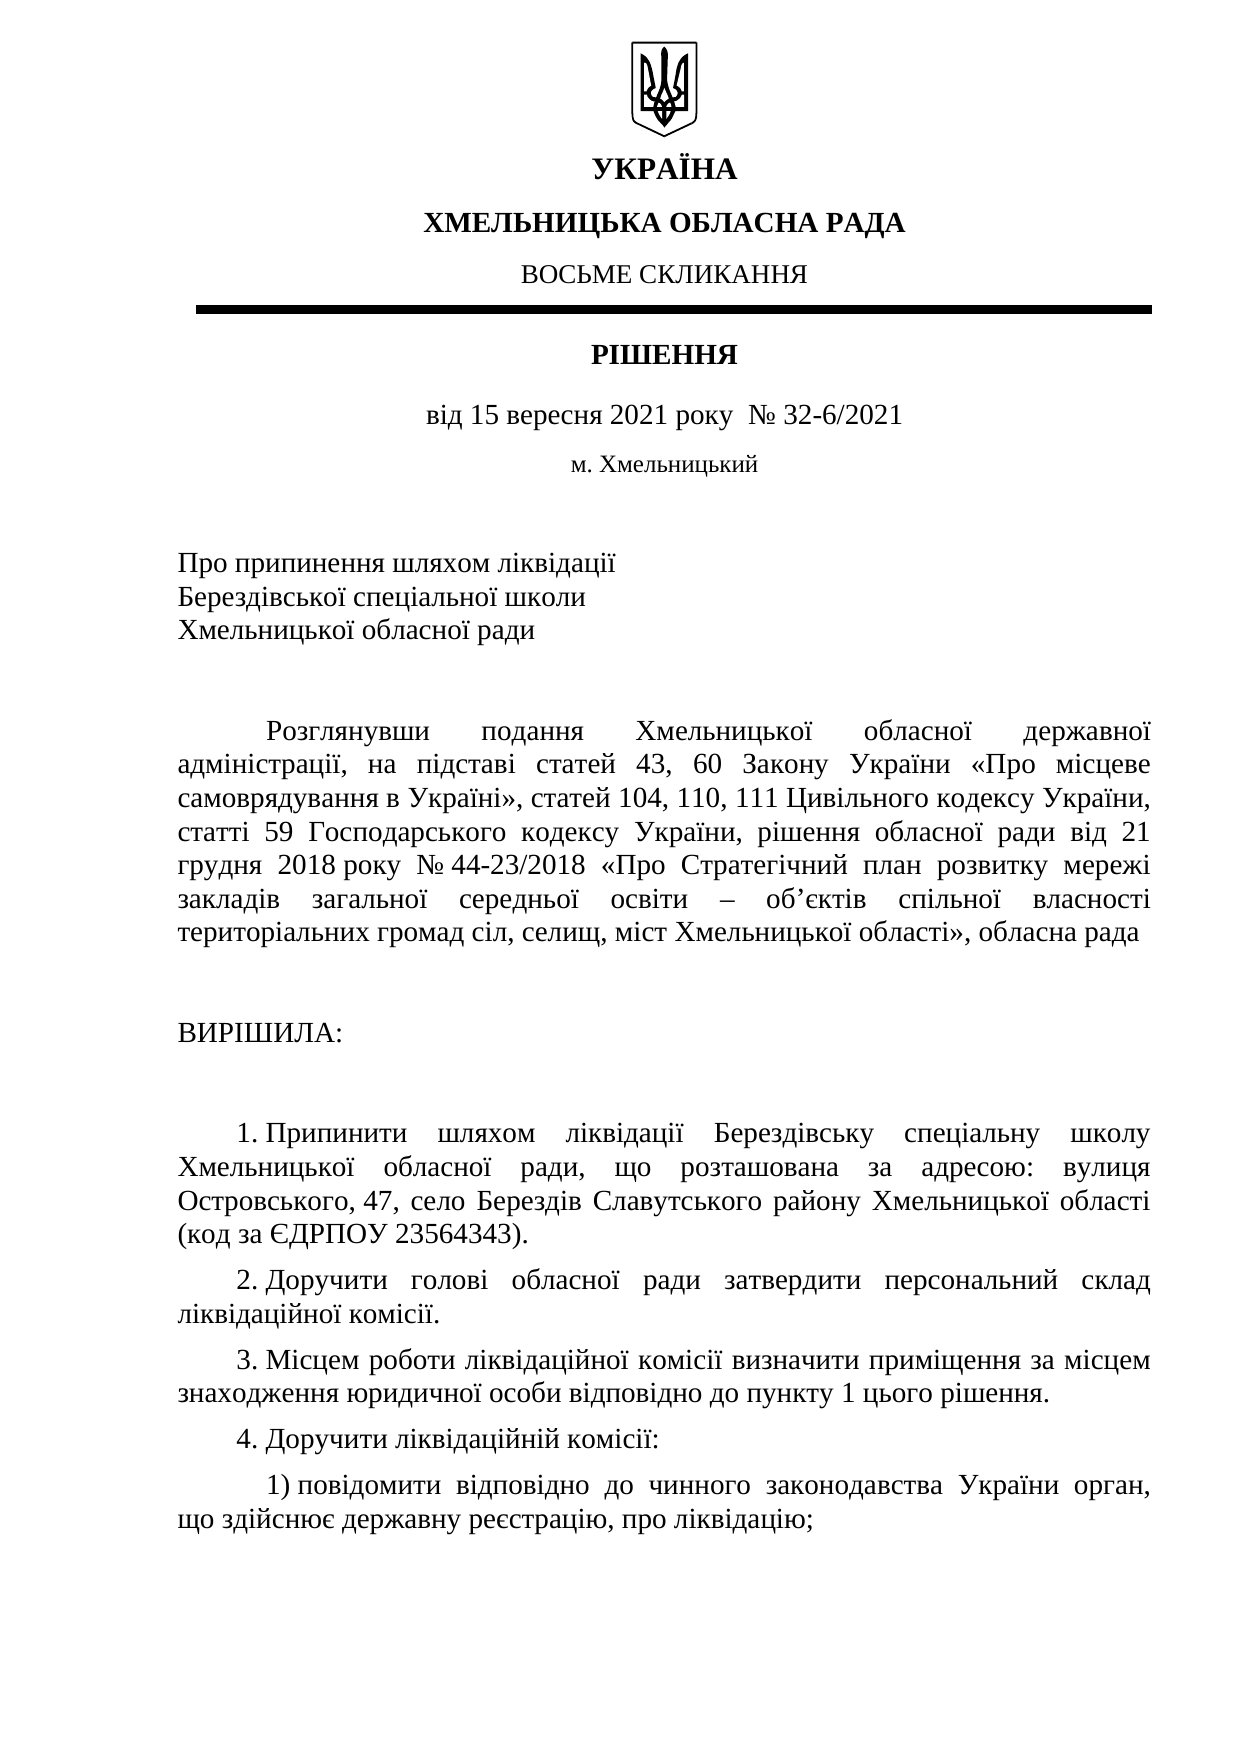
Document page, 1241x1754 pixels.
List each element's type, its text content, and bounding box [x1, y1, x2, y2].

text 2. Доручити голові обласної ради затвердити персональний склад ліквідаційної комісії. [177, 1262, 1152, 1329]
text 1) повідомити відповідно до чинного законодавства України орган, що здійснює державну реєстрацію, про ліквідацію; [177, 1467, 1152, 1534]
subtitle УКРАЇНА [177, 150, 1152, 186]
text 1. Припинити шляхом ліквідації Берездівську спеціальну школу Хмельницької обласної ради, що розташована за адресою: вулиця Островського, 47, село Берездів Славутського району Хмельницької області (код за ЄДРПОУ 23564343). [177, 1116, 1152, 1250]
text ВИРІШИЛА: [177, 1015, 1152, 1048]
text 3. Місцем роботи ліквідаційної комісії визначити приміщення за місцем знаходження юридичної особи відповідно до пункту 1 цього рішення. [177, 1342, 1152, 1409]
text Розглянувши подання Хмельницької обласної державної адміністрації, на підставі статей 43, 60 Закону України «Про місцеве самоврядування в Україні», статей 104, 110, 111 Цивільного кодексу України, статті 59 Господарського кодексу України, рішення обласної ради від 21 грудня 2018 року № 44-23/2018 «Про Стратегічний план розвитку мережі закладів загальної середньої освіти – об’єктів спільної власності територіальних громад сіл, селищ, міст Хмельницької області», обласна рада [177, 713, 1152, 948]
text Хмельницької обласної ради [177, 612, 1152, 646]
text ВОСЬМЕ СКЛИКАННЯ [177, 258, 1152, 289]
text 4. Доручити ліквідаційній комісії: [177, 1421, 1152, 1455]
text від 15 вересня 2021 року № 32-6/2021 [177, 397, 1152, 430]
text м. Хмельницький [177, 449, 1152, 478]
text Берездівської спеціальної школи [177, 579, 1152, 612]
text Про припинення шляхом ліквідації [177, 545, 1152, 579]
subtitle РІШЕННЯ [177, 337, 1152, 371]
subtitle ХМЕЛЬНИЦЬКА ОБЛАСНА РАДА [177, 205, 1152, 239]
